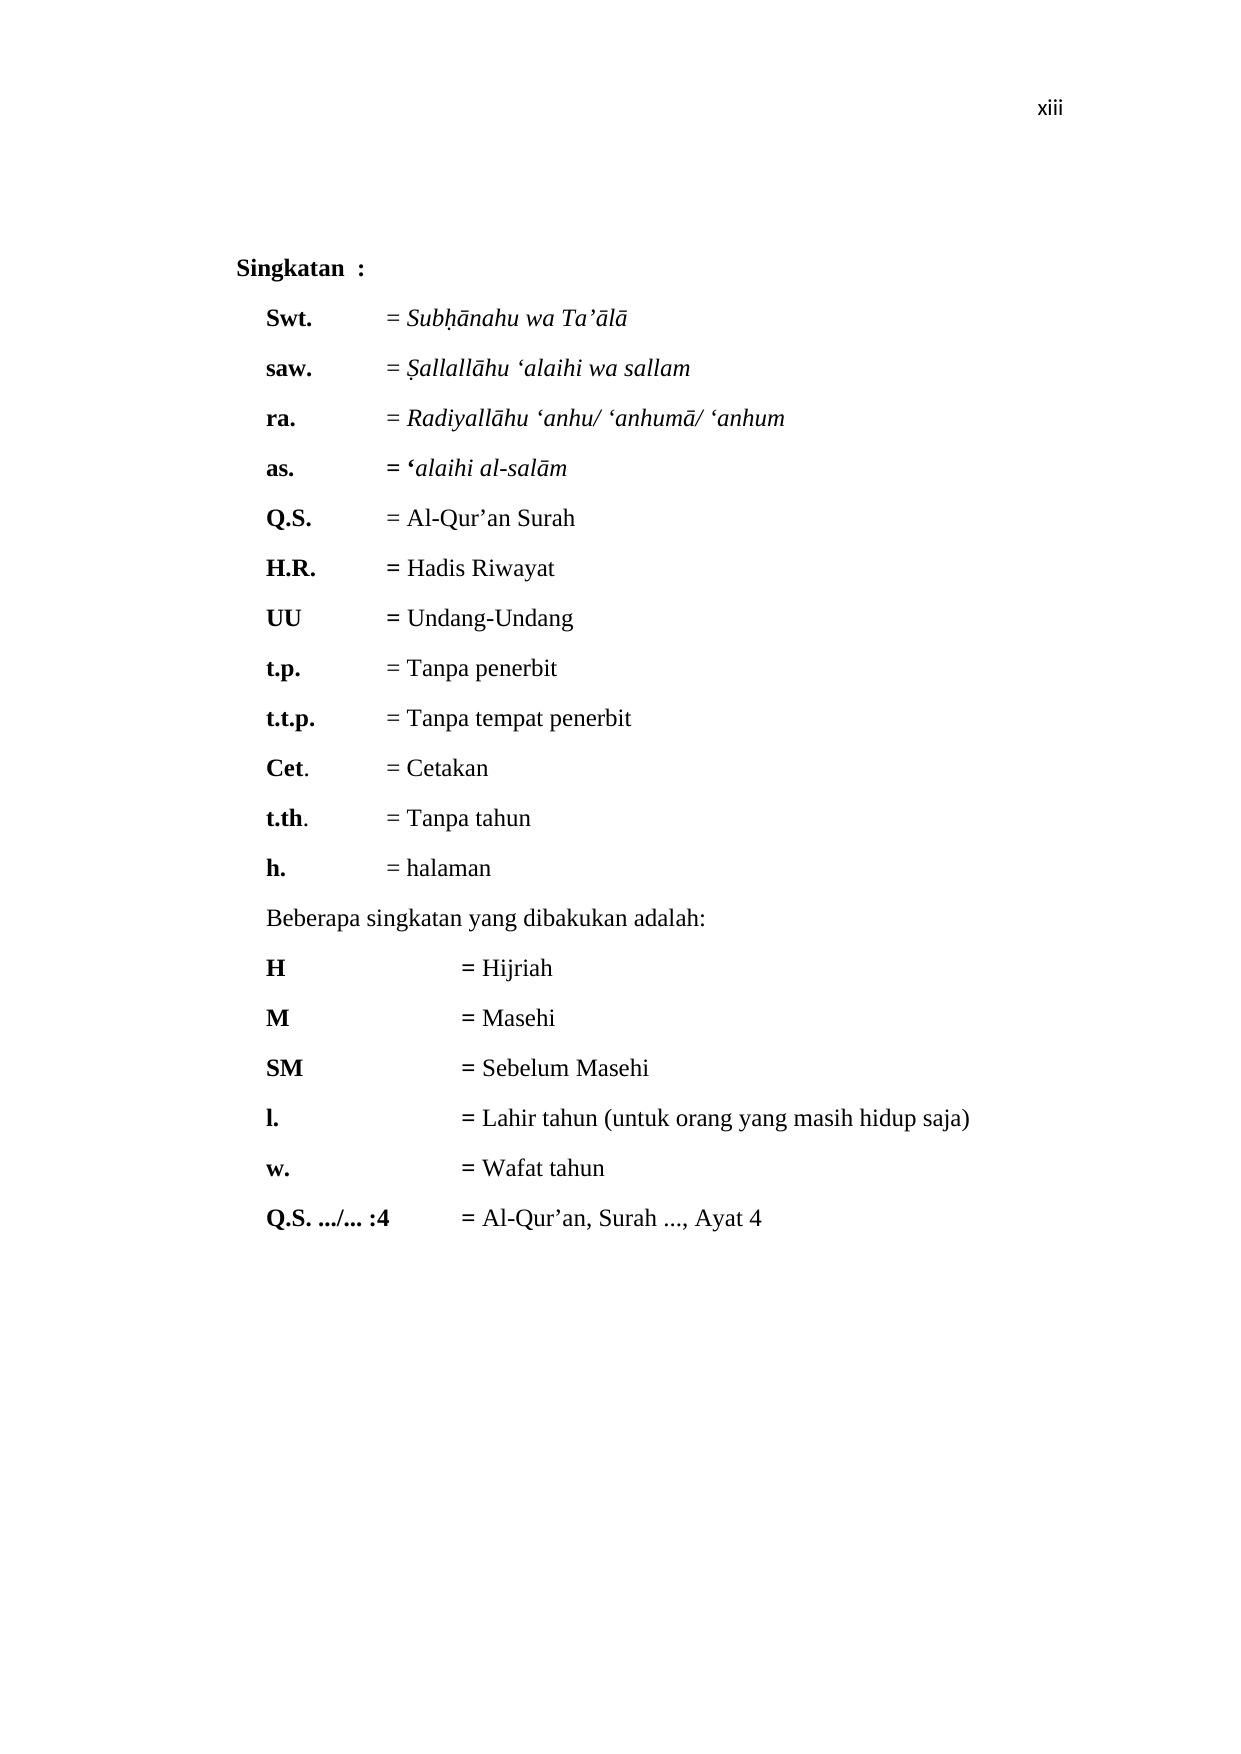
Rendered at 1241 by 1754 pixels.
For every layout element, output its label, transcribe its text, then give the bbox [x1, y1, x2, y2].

text M = Masehi [266, 986, 1063, 1036]
text Cet. = Cetakan [236, 736, 1063, 786]
text Q.S. = Al-Qur’an Surah [236, 486, 1063, 536]
text w. = Wafat tahun [266, 1136, 1063, 1186]
text H = Hijriah [266, 936, 1063, 986]
text Q.S. .../... :4 = Al-Qur’an, Surah ..., Ayat 4 [266, 1186, 1063, 1236]
text ra. = Radiyallāhu ‘anhu/ ‘anhumā/ ‘anhum [236, 386, 1063, 436]
text H.R. = Hadis Riwayat [236, 536, 1063, 586]
text h. = halaman [236, 836, 1063, 886]
text t.t.p. = Tanpa tempat penerbit [236, 686, 1063, 736]
text t.p. = Tanpa penerbit [236, 636, 1063, 686]
text SM = Sebelum Masehi [266, 1036, 1063, 1086]
text UU = Undang-Undang [236, 586, 1063, 636]
text as. = ‘alaihi al-salām [236, 436, 1063, 486]
text l. = Lahir tahun (untuk orang yang masih hidup saja) [266, 1086, 1063, 1136]
text Beberapa singkatan yang dibakukan adalah: [266, 886, 1063, 936]
text Swt. = Subḥānahu wa Ta’ālā [236, 286, 1063, 336]
text Singkatan : [236, 236, 1063, 286]
text t.th. = Tanpa tahun [236, 786, 1063, 836]
text saw. = Ṣallallāhu ‘alaihi wa sallam [236, 336, 1063, 386]
